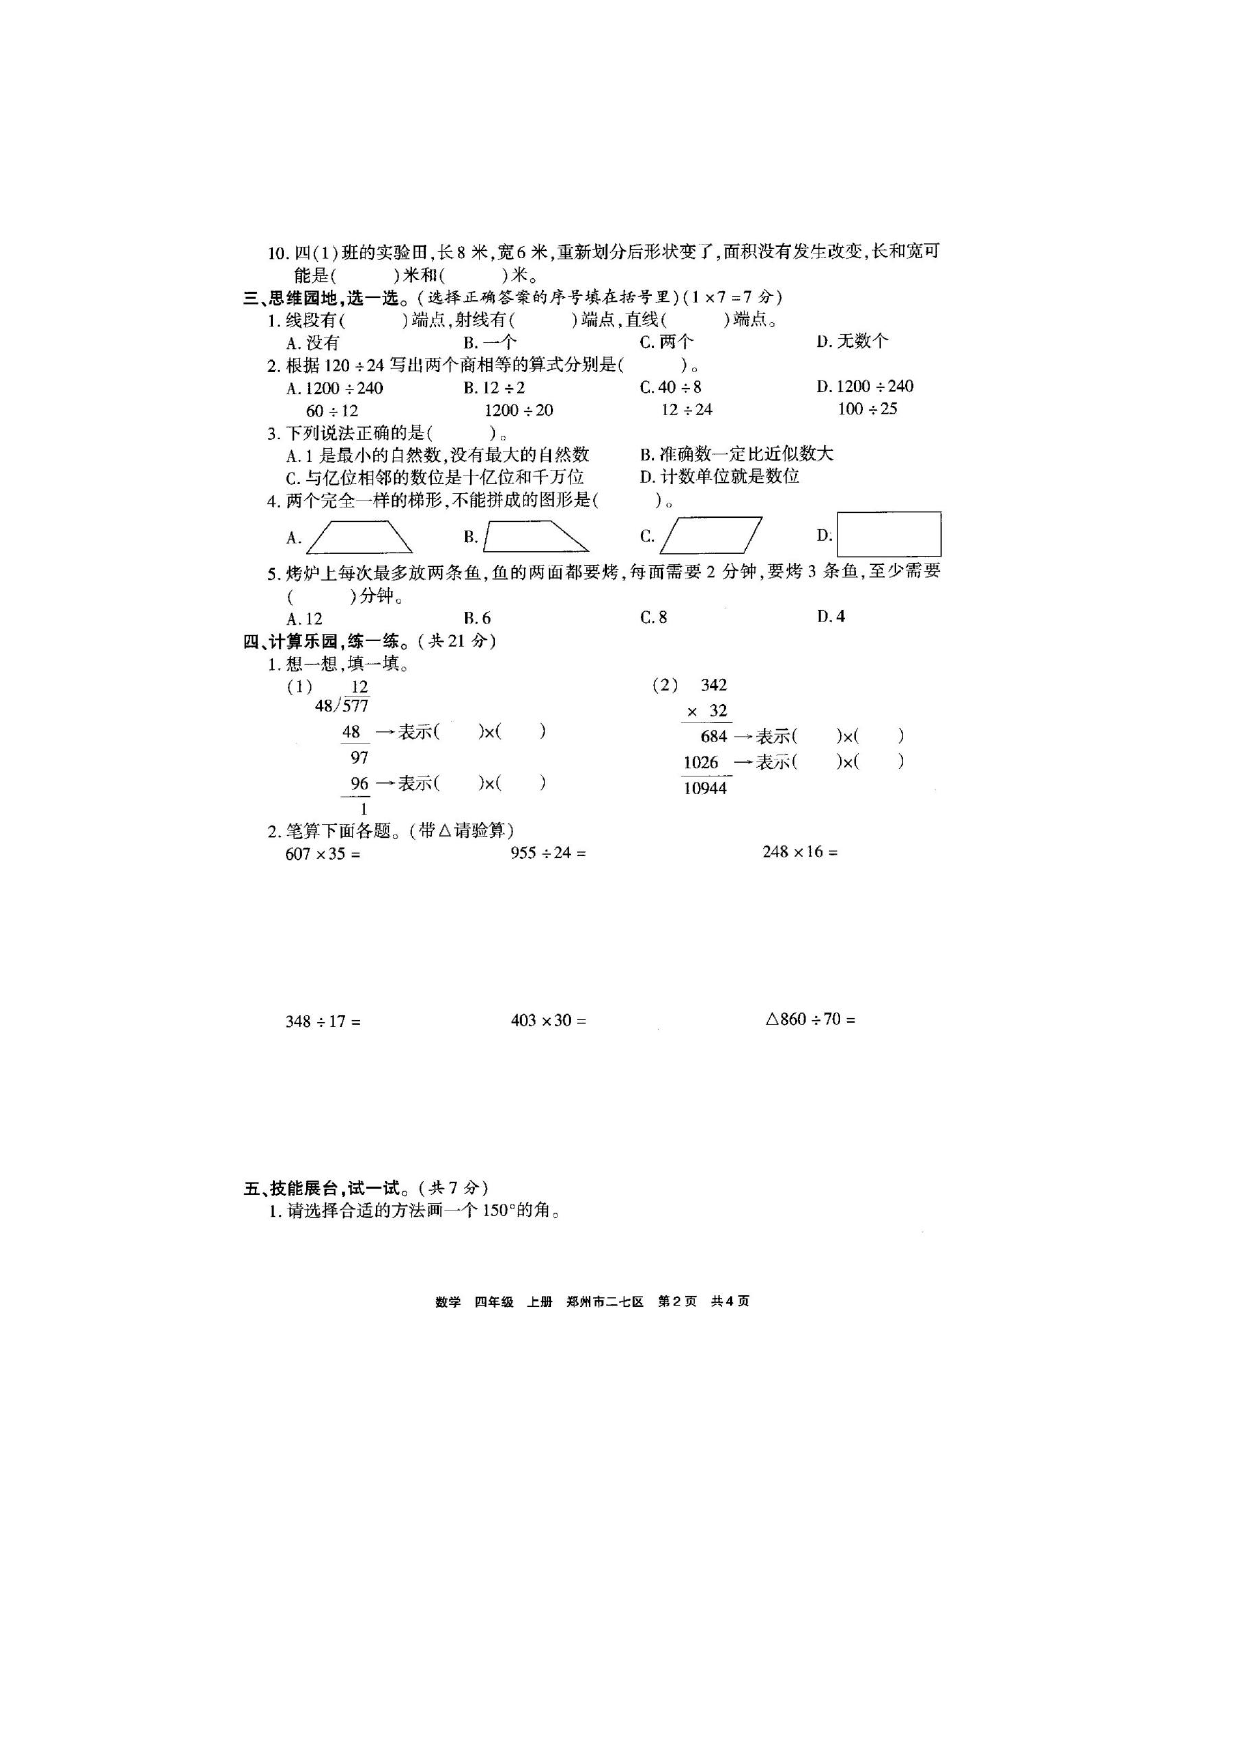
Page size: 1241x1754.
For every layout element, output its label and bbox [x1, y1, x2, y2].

picture [187, 162, 1053, 1385]
